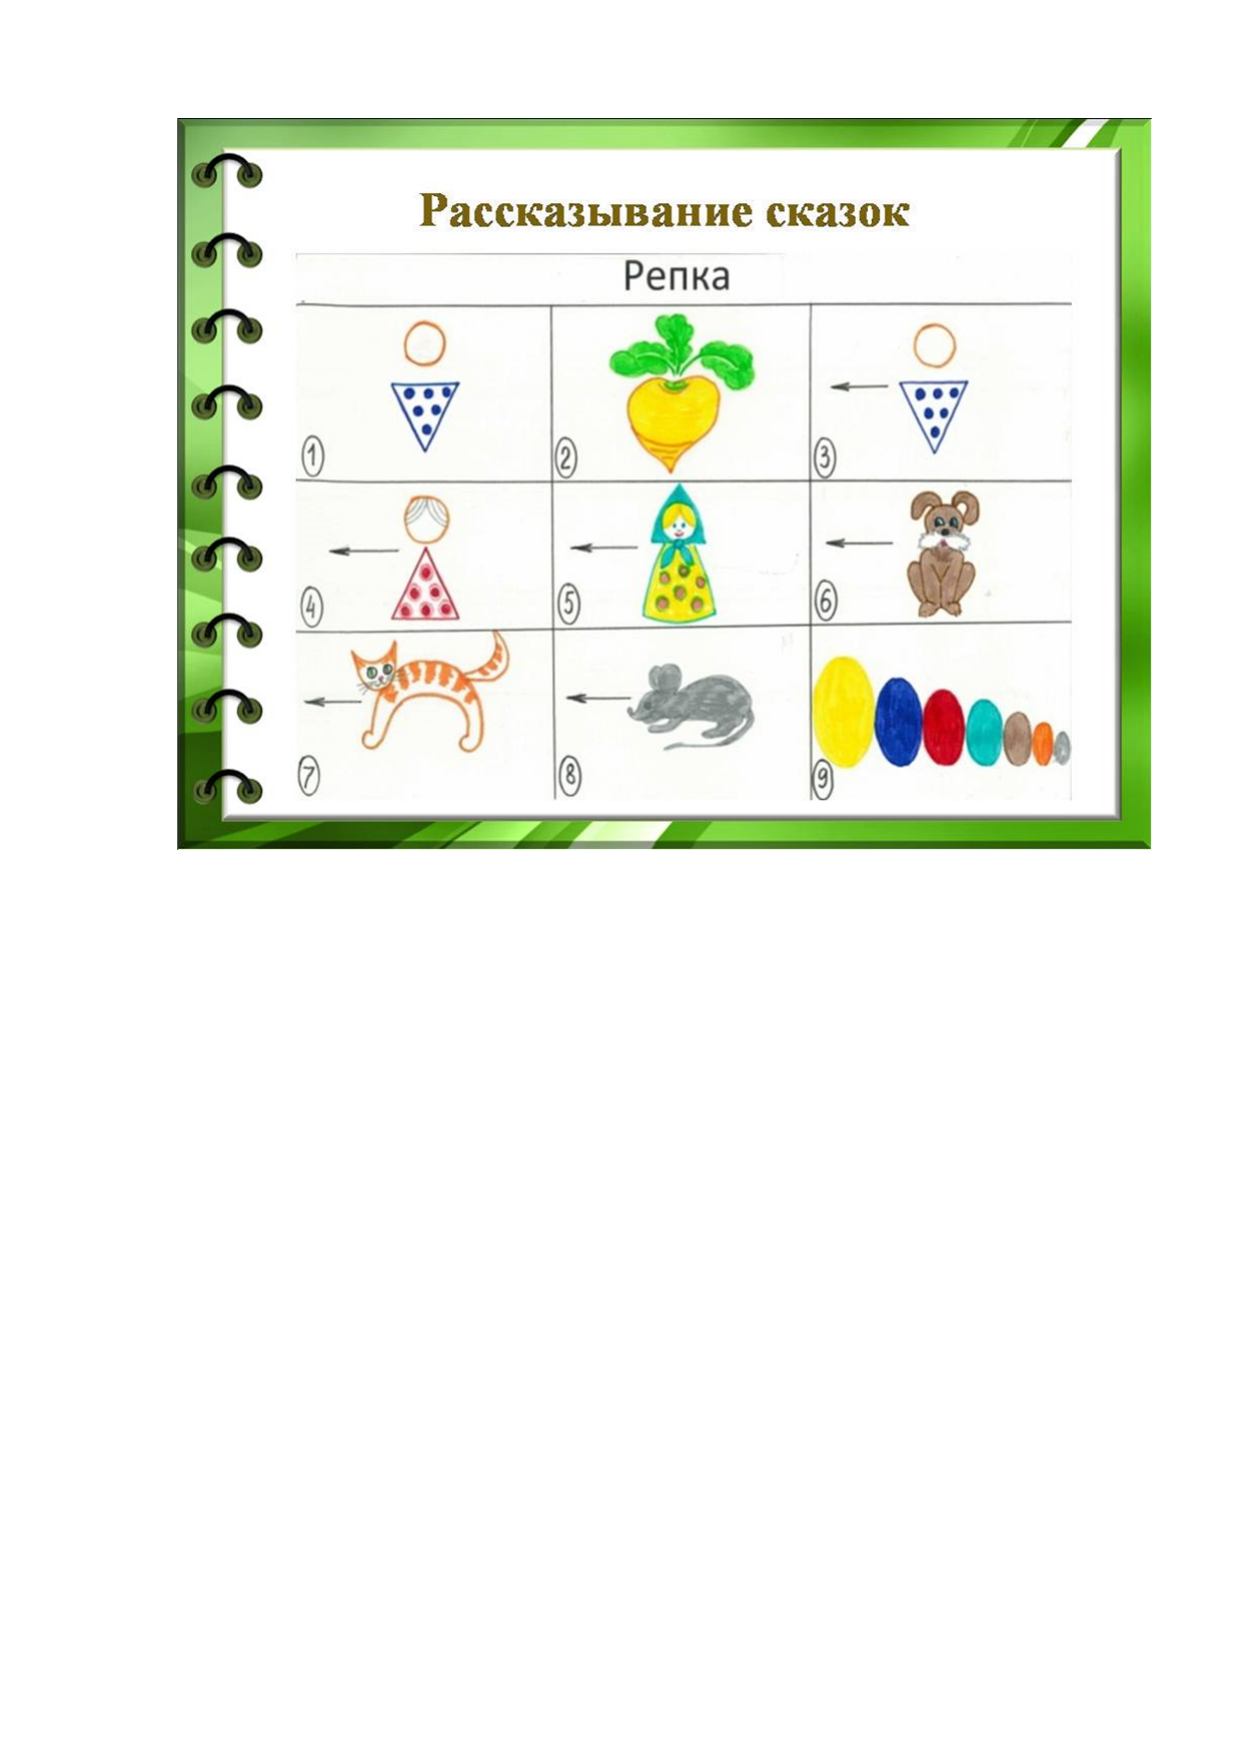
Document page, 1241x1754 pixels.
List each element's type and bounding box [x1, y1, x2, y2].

picture [177, 118, 1152, 850]
